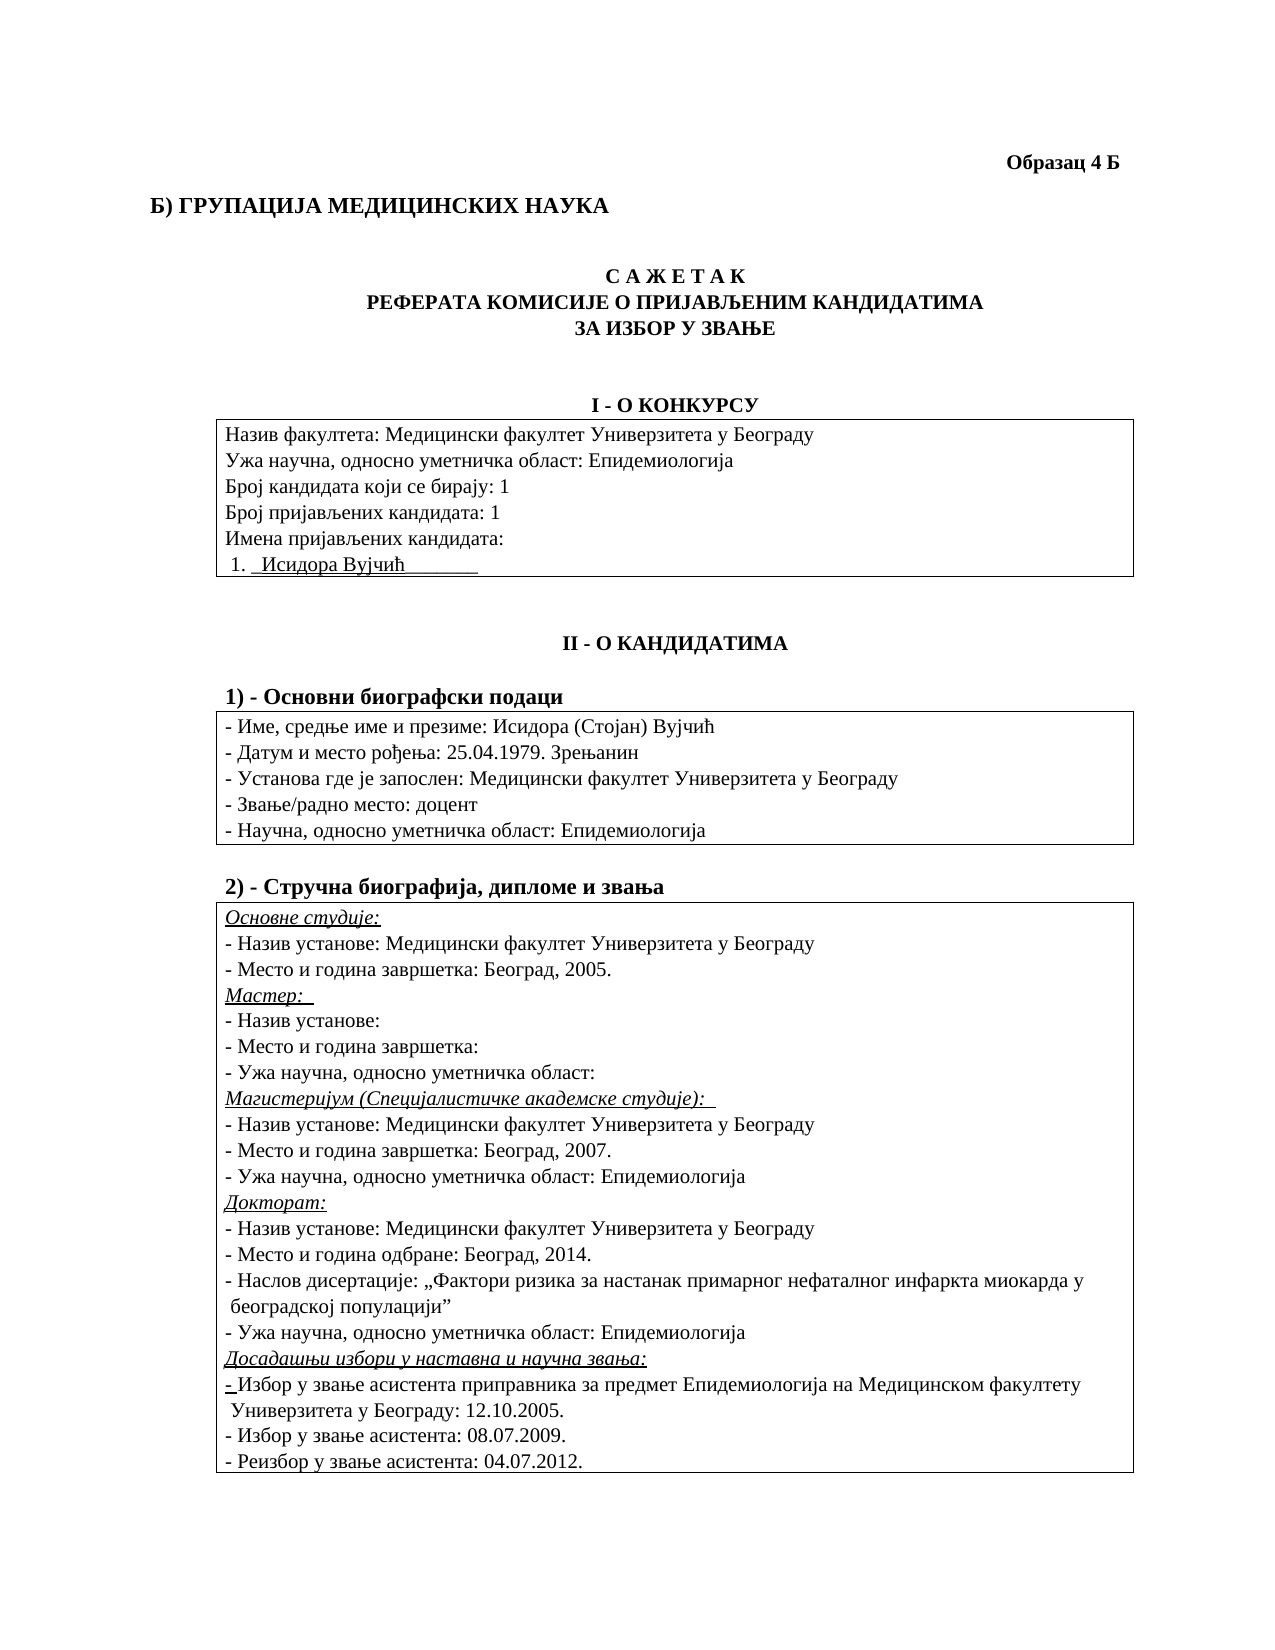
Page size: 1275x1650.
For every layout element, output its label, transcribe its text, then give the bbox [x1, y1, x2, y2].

text Број кандидата који се бирају: 1 [217, 471, 1133, 497]
text 1. _Исидора Вујчић_______ [217, 549, 1133, 576]
text 1) - Основни биографски подаци [225, 683, 1125, 709]
text - Место и година завршетка: Београд, 2005. [217, 953, 1133, 979]
text - Наслов дисертације: „Фактори ризика за настанак примарног нефаталног инфаркта миокарда у београдској популацији” [217, 1265, 1133, 1317]
text - Место и година завршетка: [217, 1031, 1133, 1057]
text - Научна, односно уметничка област: Епидемиологија [217, 815, 1133, 844]
text Магистеријум (Специјалистичке академске студије): [217, 1083, 1133, 1109]
text - Назив установе: Медицински факултет Универзитета у Београду [217, 1213, 1133, 1239]
text - Назив установе: Медицински факултет Универзитета у Београду [217, 927, 1133, 953]
text - Име, средње име и презиме: Исидора (Стојан) Вујчић [217, 712, 1133, 737]
text - Звање/радно место: доцент [217, 789, 1133, 815]
text - Реизбор у звање асистента: 04.07.2012. [217, 1446, 1133, 1472]
text Образац 4 Б [150, 150, 1125, 174]
text - Ужа научна, односно уметничка област: Епидемиологија [217, 1317, 1133, 1342]
text I - О КОНКУРСУ [225, 393, 1125, 417]
text Б) ГРУПАЦИЈА МЕДИЦИНСКИХ НАУКА [150, 193, 1125, 219]
text С А Ж Е Т А К [225, 264, 1125, 288]
text - Датум и место рођења: 25.04.1979. Зрењанин [217, 737, 1133, 763]
text Докторат: [217, 1187, 1133, 1213]
text - Ужа научна, односно уметничка област: Епидемиологија [217, 1161, 1133, 1187]
text - Назив установе: [217, 1005, 1133, 1031]
text Имена пријављених кандидата: [217, 523, 1133, 549]
text - Избор у звање асистента приправника за предмет Епидемиологија на Медицинском факултету Универзитета у Београду: 12.10.2005. [217, 1368, 1133, 1420]
text ЗА ИЗБОР У ЗВАЊЕ [225, 316, 1125, 339]
text Досадашњи избори у наставна и научна звања: [217, 1342, 1133, 1368]
text - Назив установе: Медицински факултет Универзитета у Београду [217, 1109, 1133, 1135]
text - Установа где је запослен: Медицински факултет Универзитета у Београду [217, 763, 1133, 789]
text - Избор у звање асистента: 08.07.2009. [217, 1420, 1133, 1446]
text - Место и година одбране: Београд, 2014. [217, 1239, 1133, 1265]
text Назив факултета: Медицински факултет Универзитета у Београду [217, 420, 1133, 445]
text Број пријављених кандидата: 1 [217, 497, 1133, 523]
text Ужа научна, oдносно уметничка област: Епидемиологија [217, 445, 1133, 471]
text - Ужа научна, односно уметничка област: [217, 1057, 1133, 1083]
text 2) - Стручна биографија, дипломе и звања [225, 873, 1125, 899]
text Мастер: [217, 979, 1133, 1005]
text Основне студије: [217, 903, 1133, 927]
text II - О КАНДИДАТИМА [225, 631, 1125, 655]
text РЕФЕРАТА КОМИСИЈЕ O ПРИЈАВЉЕНИМ КАНДИДАТИМА [225, 289, 1125, 314]
text - Место и година завршетка: Београд, 2007. [217, 1135, 1133, 1161]
